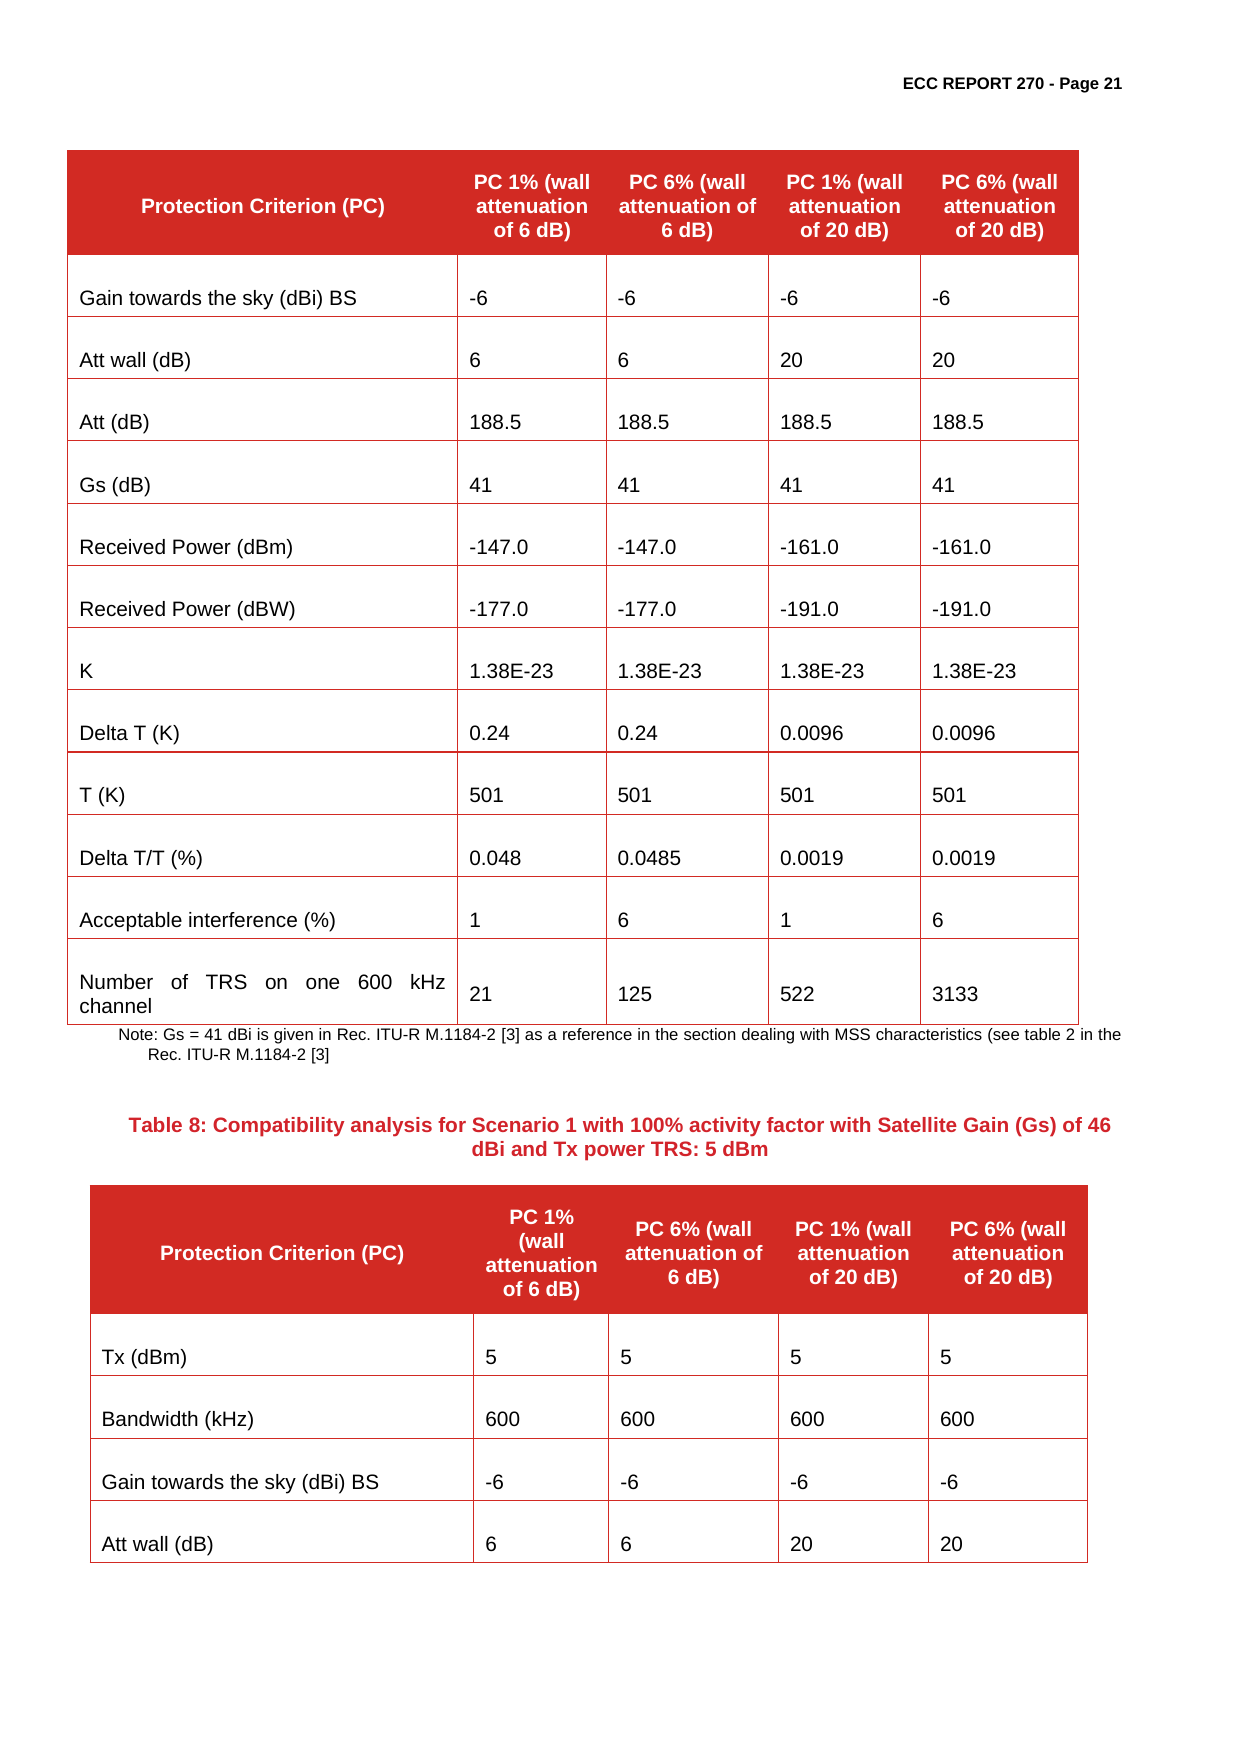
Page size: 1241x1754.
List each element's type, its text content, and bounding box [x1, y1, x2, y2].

table_cell Gs (dB) [68, 441, 457, 503]
table_cell -191.0 [921, 566, 1078, 627]
table_cell -147.0 [607, 504, 768, 565]
text Table 8: Compatibility analysis for Scenario 1 with 100% activity factor with Satellite Gain (Gs) of 46 dBi and Tx power TRS: 5 dBm [118, 1112, 1122, 1160]
table_cell 188.5 [458, 379, 606, 440]
table_cell 0.0019 [921, 815, 1078, 876]
table_cell Bandwidth (kHz) [91, 1376, 473, 1437]
table_cell Acceptable interference (%) [68, 877, 457, 938]
table_cell -6 [921, 255, 1078, 316]
table_header PC 6% (wall attenuation of 20 dB) [921, 151, 1078, 254]
table_cell 0.048 [458, 815, 606, 876]
table_cell -6 [474, 1439, 608, 1500]
table_cell 600 [779, 1376, 928, 1437]
table_header PC 1% (wall attenuation of 6 dB) [458, 151, 606, 254]
text Note: Gs = 41 dBi is given in Rec. ITU-R M.1184-2 [3] as a reference in the section dealing with MSS characteristics (see table 2 in the Rec. ITU-R M.1184-2 [3] [118, 1025, 1122, 1063]
table_cell -177.0 [458, 566, 606, 627]
table_cell 0.24 [607, 690, 768, 751]
table_cell 501 [921, 753, 1078, 813]
table_cell Att wall (dB) [91, 1501, 473, 1562]
table_header PC 1% (wall attenuation of 20 dB) [769, 151, 920, 254]
table_cell 0.0096 [769, 690, 920, 751]
table_cell 5 [609, 1314, 778, 1375]
table_cell 5 [929, 1314, 1087, 1375]
table_cell Delta T (K) [68, 690, 457, 751]
table_cell 20 [929, 1501, 1087, 1562]
table_cell 0.0096 [921, 690, 1078, 751]
table_cell 0.0019 [769, 815, 920, 876]
table_cell 1 [458, 877, 606, 938]
table_cell 188.5 [607, 379, 768, 440]
table_cell 20 [769, 317, 920, 378]
table_cell 41 [458, 441, 606, 503]
table_cell Gain towards the sky (dBi) BS [68, 255, 457, 316]
table_cell 188.5 [769, 379, 920, 440]
table_cell -6 [458, 255, 606, 316]
table_cell -6 [609, 1439, 778, 1500]
table_cell 600 [609, 1376, 778, 1437]
table_cell Gain towards the sky (dBi) BS [91, 1439, 473, 1500]
table_cell 501 [458, 753, 606, 813]
table_cell -6 [607, 255, 768, 316]
table_cell 6 [607, 317, 768, 378]
table_cell 501 [607, 753, 768, 813]
table_header PC 6% (wall attenuation of 20 dB) [929, 1186, 1087, 1313]
table_cell 1.38E-23 [769, 628, 920, 689]
table_cell 5 [779, 1314, 928, 1375]
table_cell 125 [607, 939, 768, 1024]
table_cell 1 [769, 877, 920, 938]
table_cell Tx (dBm) [91, 1314, 473, 1375]
table_cell 5 [474, 1314, 608, 1375]
table_cell 20 [779, 1501, 928, 1562]
table_cell 522 [769, 939, 920, 1024]
table_header PC 6% (wall attenuation of 6 dB) [607, 151, 768, 254]
table_cell 0.0485 [607, 815, 768, 876]
table_cell 3133 [921, 939, 1078, 1024]
table_cell 41 [607, 441, 768, 503]
table_cell Received Power (dBm) [68, 504, 457, 565]
table_cell -6 [769, 255, 920, 316]
table_cell -6 [779, 1439, 928, 1500]
table_cell 41 [769, 441, 920, 503]
table_cell 41 [921, 441, 1078, 503]
table_cell K [68, 628, 457, 689]
table_cell T (K) [68, 753, 457, 813]
table_cell 1.38E-23 [921, 628, 1078, 689]
table_cell 1.38E-23 [607, 628, 768, 689]
table_header Protection Criterion (PC) [91, 1186, 473, 1313]
table_cell -161.0 [921, 504, 1078, 565]
table_cell -147.0 [458, 504, 606, 565]
table_cell -6 [929, 1439, 1087, 1500]
table_cell 188.5 [921, 379, 1078, 440]
table_cell 501 [769, 753, 920, 813]
table_cell Att wall (dB) [68, 317, 457, 378]
table_cell Received Power (dBW) [68, 566, 457, 627]
table_cell 6 [607, 877, 768, 938]
table_cell Delta T/T (%) [68, 815, 457, 876]
table_cell Att (dB) [68, 379, 457, 440]
table_cell Number of TRS on one 600 kHz channel [68, 939, 457, 1024]
table_header PC 6% (wall attenuation of 6 dB) [609, 1186, 778, 1313]
table_cell -161.0 [769, 504, 920, 565]
table_cell -177.0 [607, 566, 768, 627]
table_header Protection Criterion (PC) [68, 151, 457, 254]
table_cell 6 [458, 317, 606, 378]
table_cell 600 [474, 1376, 608, 1437]
table_header PC 1% (wall attenuation of 20 dB) [779, 1186, 928, 1313]
table_cell 6 [609, 1501, 778, 1562]
table_header PC 1% (wall attenuation of 6 dB) [474, 1186, 608, 1313]
table_cell 600 [929, 1376, 1087, 1437]
table_cell 21 [458, 939, 606, 1024]
table_cell 6 [921, 877, 1078, 938]
table_cell -191.0 [769, 566, 920, 627]
table_cell 6 [474, 1501, 608, 1562]
table_cell 20 [921, 317, 1078, 378]
table_cell 0.24 [458, 690, 606, 751]
table_cell 1.38E-23 [458, 628, 606, 689]
